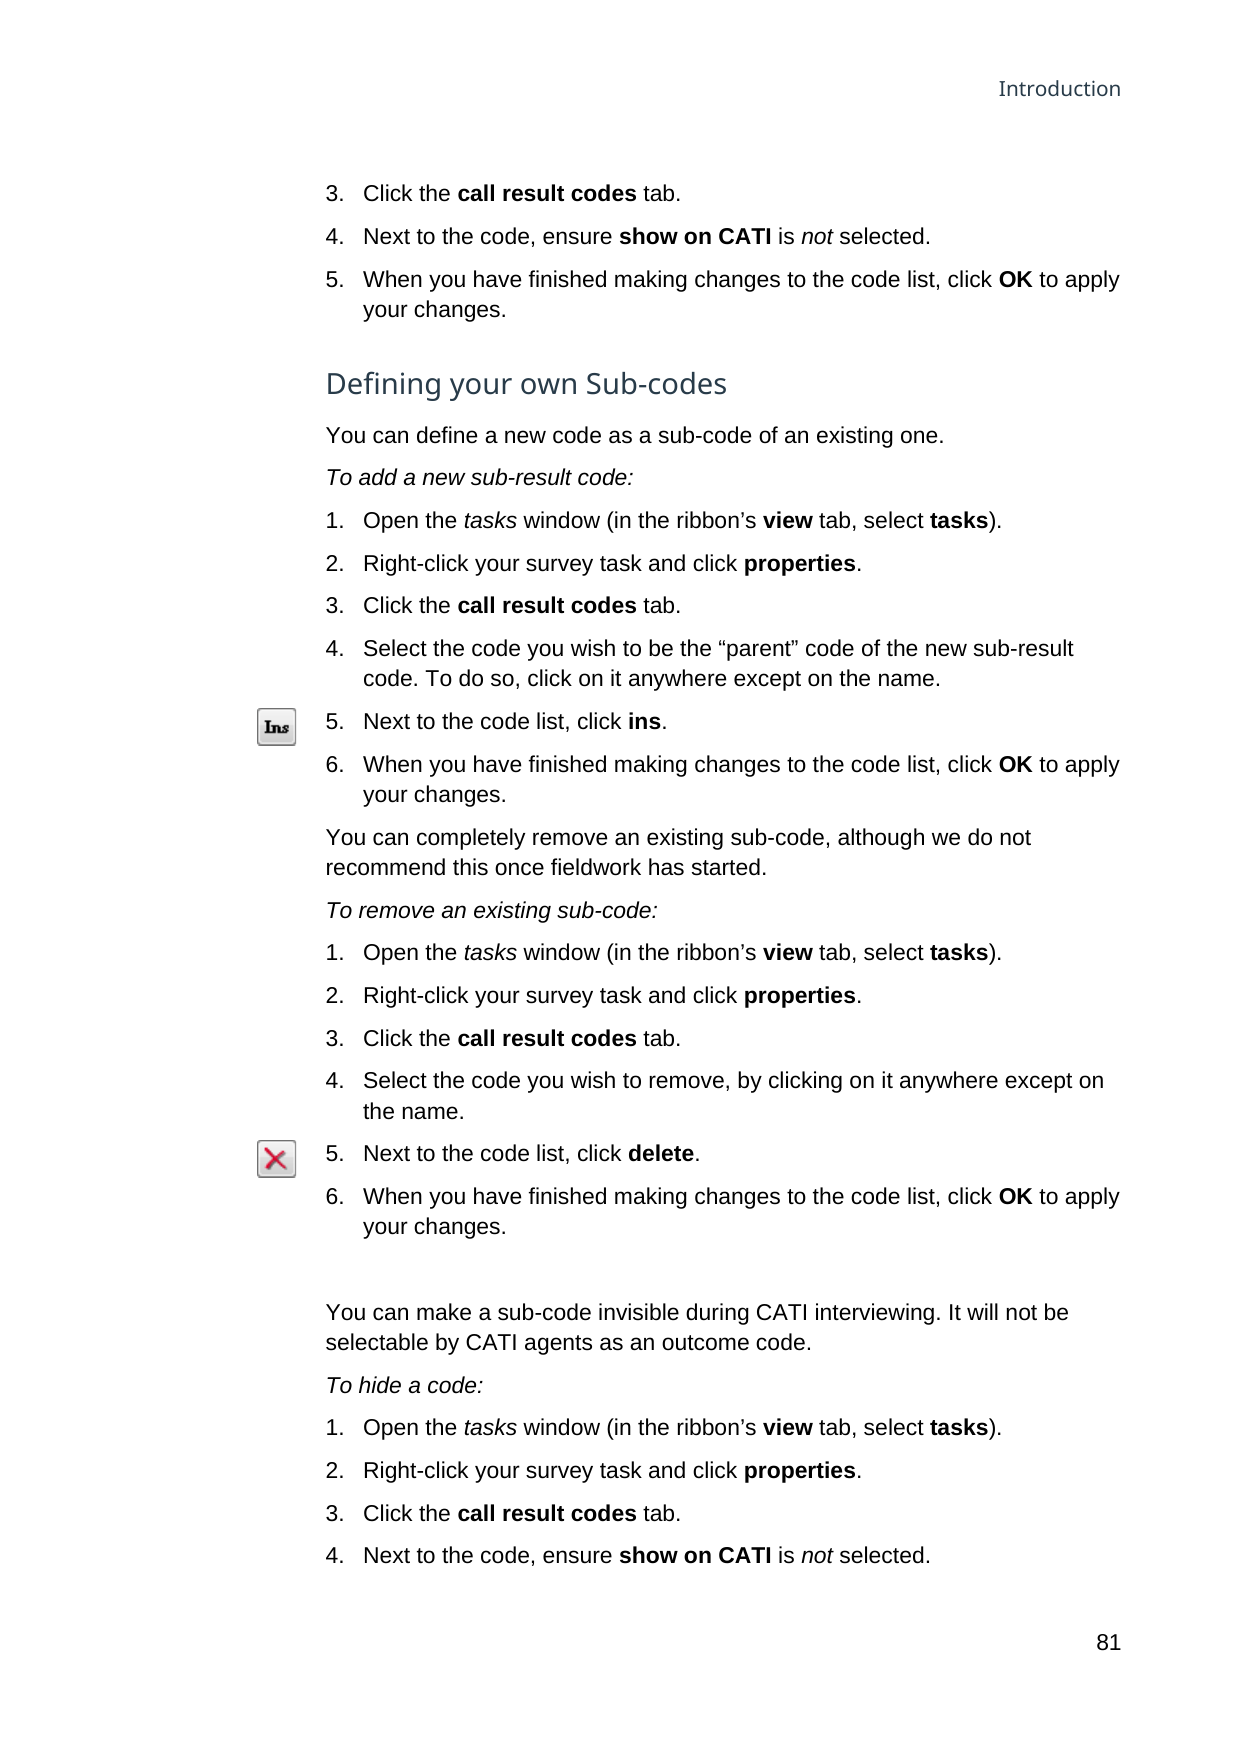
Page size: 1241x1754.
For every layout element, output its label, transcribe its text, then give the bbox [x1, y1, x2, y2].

text 4. Select the code you wish to be the “parent” code of the new sub-result code. To do so, click on it anywhere except on the name. [325, 635, 1121, 692]
picture [257, 708, 297, 746]
text 5. Next to the code list, click delete. [325, 1140, 1121, 1167]
text 3. Click the call result codes tab. [325, 1025, 1121, 1051]
text To remove an existing sub-code: [325, 897, 1121, 923]
text 1. Open the tasks window (in the ribbon’s view tab, select tasks). [325, 1414, 1121, 1441]
text 3. Click the call result codes tab. [325, 180, 1121, 206]
text 5. Next to the code list, click ins. [325, 708, 1121, 734]
subtitle Defining your own Sub-codes [325, 363, 1121, 403]
text 3. Click the call result codes tab. [325, 1500, 1121, 1526]
text 1. Open the tasks window (in the ribbon’s view tab, select tasks). [325, 939, 1121, 966]
text 4. Select the code you wish to remove, by clicking on it anywhere except on the name. [325, 1067, 1121, 1124]
text 4. Next to the code, ensure show on CATI is not selected. [325, 223, 1121, 249]
text To add a new sub-result code: [325, 464, 1121, 491]
text You can completely remove an existing sub-code, although we do not recommend this once fieldwork has started. [325, 824, 1121, 880]
text 6. When you have finished making changes to the code list, click OK to apply your changes. [325, 751, 1121, 807]
text 2. Right-click your survey task and click properties. [325, 1457, 1121, 1483]
text 6. When you have finished making changes to the code list, click OK to apply your changes. [325, 1183, 1121, 1239]
text 2. Right-click your survey task and click properties. [325, 982, 1121, 1008]
text 3. Click the call result codes tab. [325, 592, 1121, 619]
text 5. When you have finished making changes to the code list, click OK to apply your changes. [325, 266, 1121, 322]
text 2. Right-click your survey task and click properties. [325, 550, 1121, 576]
text You can define a new code as a sub-code of an existing one. [325, 422, 1121, 448]
text 1. Open the tasks window (in the ribbon’s view tab, select tasks). [325, 507, 1121, 533]
text 4. Next to the code, ensure show on CATI is not selected. [325, 1542, 1121, 1569]
text To hide a code: [325, 1372, 1121, 1398]
text You can make a sub-code invisible during CATI interviewing. It will not be selectable by CATI agents as an outcome code. [325, 1299, 1121, 1355]
picture [257, 1140, 297, 1178]
